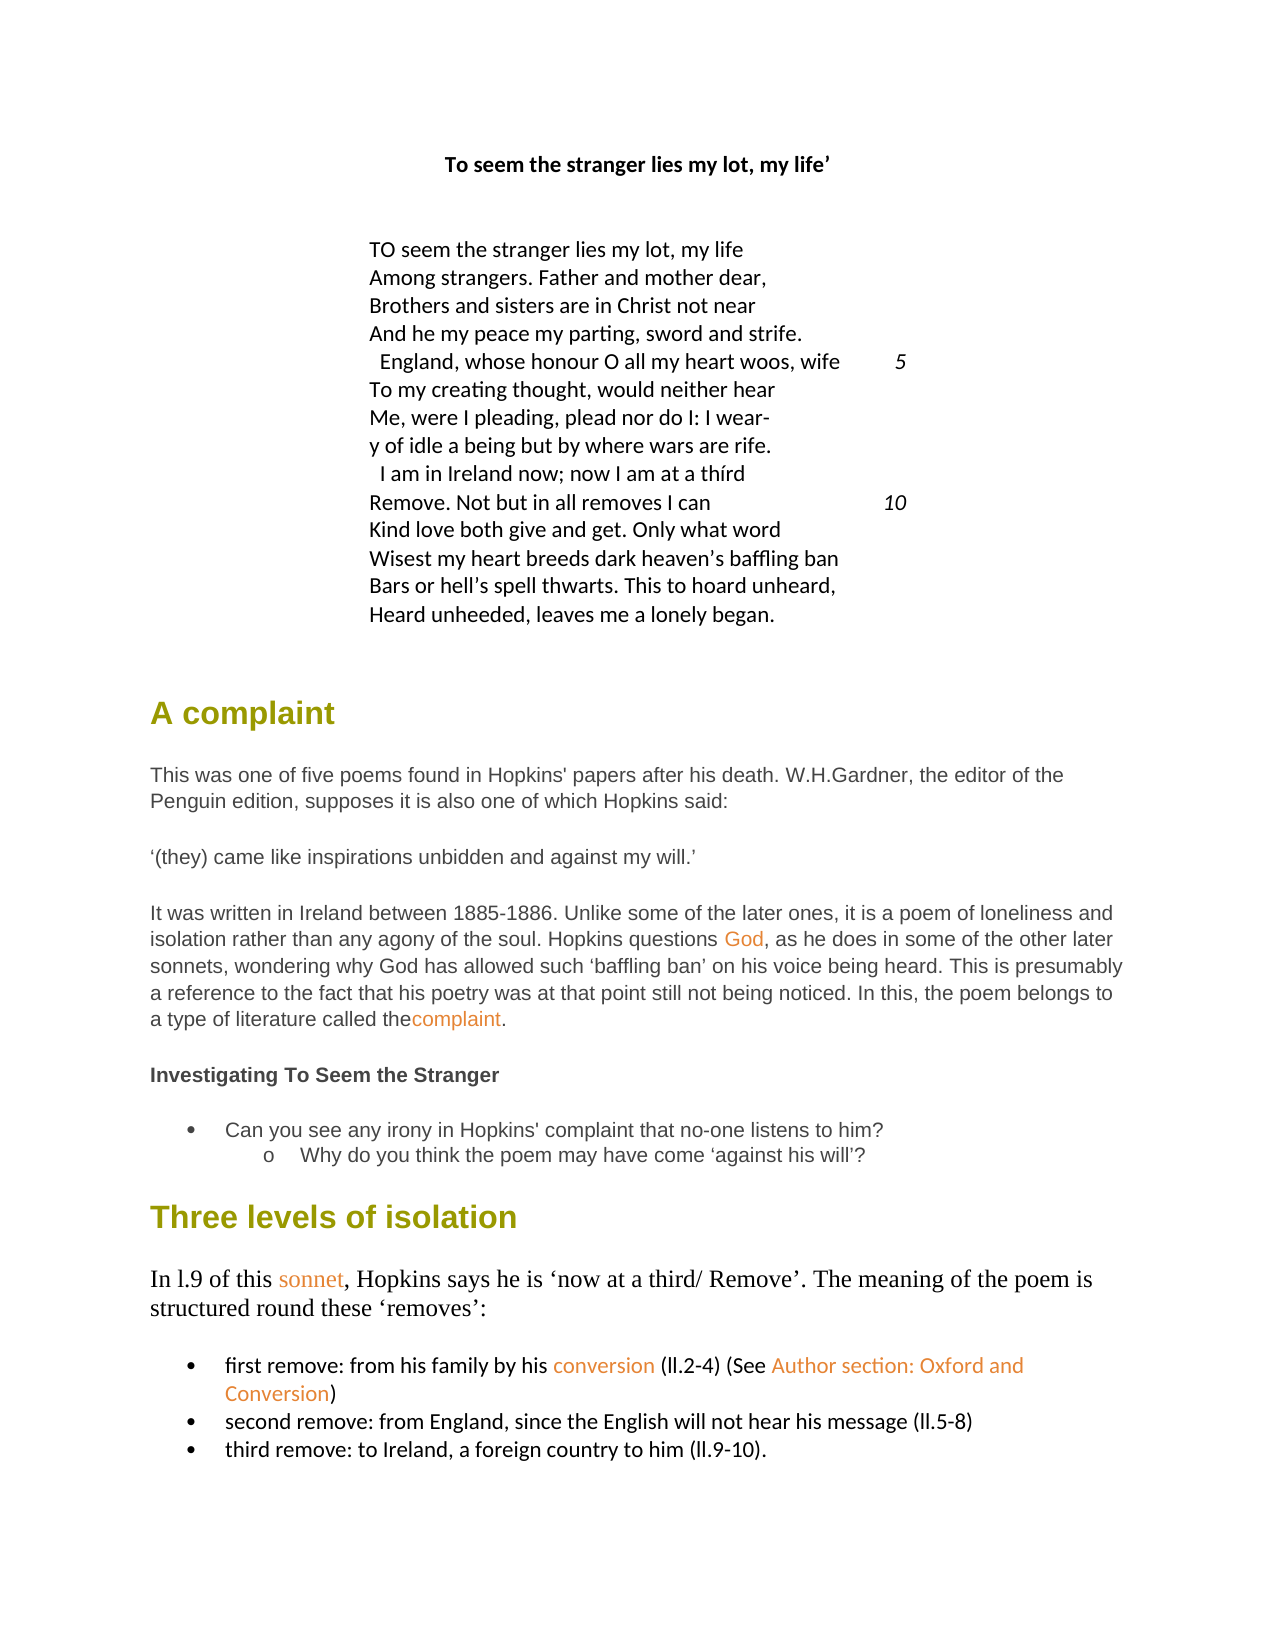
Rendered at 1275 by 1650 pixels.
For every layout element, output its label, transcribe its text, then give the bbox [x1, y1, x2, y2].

table_header [168, 178, 1107, 632]
list Why do you think the poem may have come ‘against his will’? [262, 1142, 1125, 1169]
text This was one of five poems found in Hopkins' papers after his death. W.H.Gardner, the editor of the Penguin edition, supposes it is also one of which Hopkins said: [150, 760, 1125, 813]
list first remove: from his family by his conversion (ll.2-4) (See Author section: Oxford and Conversion) [187, 1351, 1125, 1407]
text Investigating To Seem the Stranger [150, 1060, 1125, 1087]
text It was written in Ireland between 1885-1886. Unlike some of the later ones, it is a poem of loneliness and isolation rather than any agony of the soul. Hopkins questions God, as he does in some of the other later sonnets, wondering why God has allowed such ‘baffling ban’ on his voice being heard. This is presumably a reference to the fact that his poetry was at that point still not being noticed. In this, the poem belongs to a type of literature called thecomplaint. [150, 898, 1125, 1031]
list Can you see any irony in Hopkins' complaint that no-one listens to him? [187, 1116, 1125, 1142]
subtitle Three levels of isolation [150, 1198, 1125, 1235]
list third remove: to Ireland, a foreign country to him (ll.9-10). [187, 1435, 1125, 1463]
table_header To seem the stranger lies my lot, my life’ [168, 150, 1107, 178]
subtitle A complaint [150, 694, 1125, 731]
list second remove: from England, since the English will not hear his message (ll.5-8) [187, 1407, 1125, 1435]
text In l.9 of this sonnet, Hopkins says he is ‘now at a third/ Remove’. The meaning of the poem is structured round these ‘removes’: [150, 1264, 1125, 1322]
text ‘(they) came like inspirations unbidden and against my will.’ [150, 842, 1125, 869]
